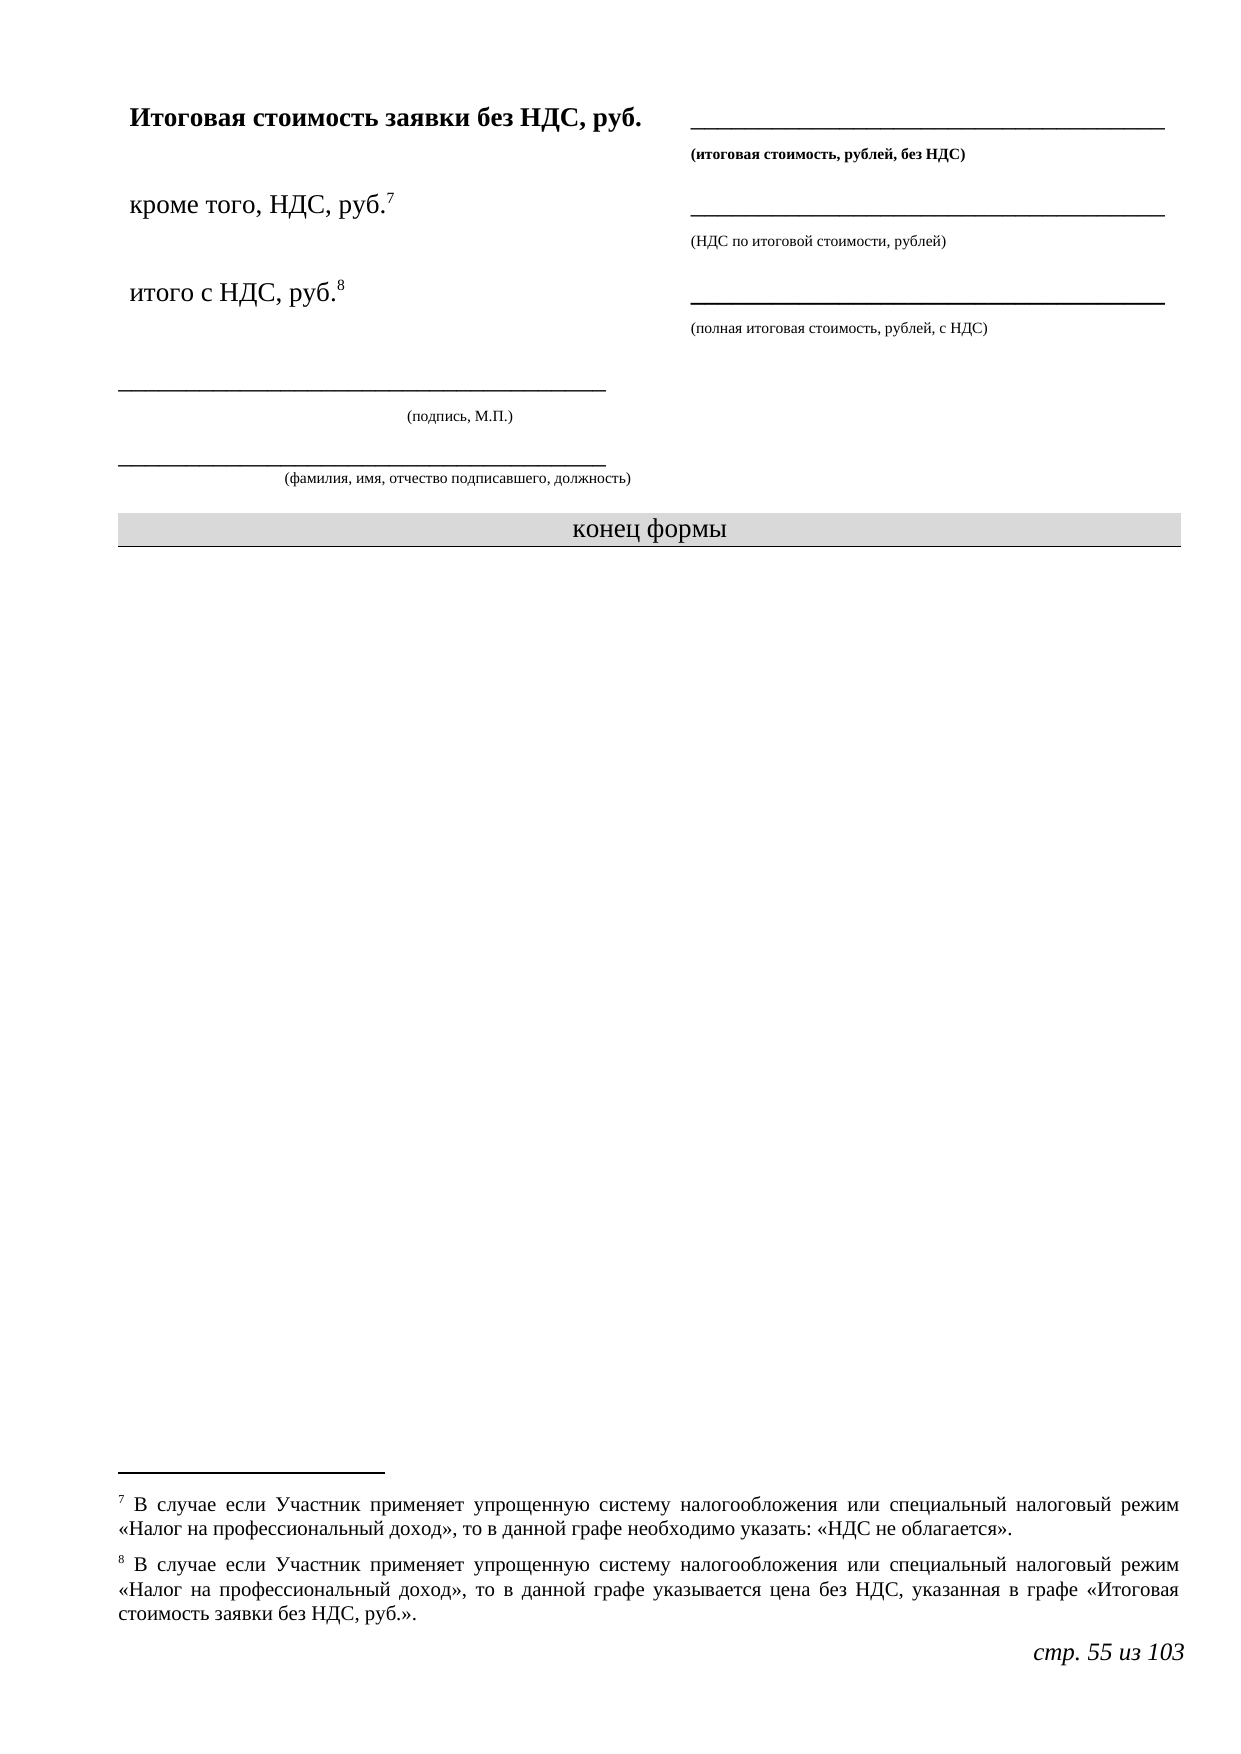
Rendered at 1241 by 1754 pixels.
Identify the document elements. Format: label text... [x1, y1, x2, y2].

table_cell итого с НДС, руб. [118, 263, 679, 351]
table_header ___________________________________ (итоговая стоимость, рублей, без НДС) [679, 89, 1185, 176]
table_cell кроме того, НДС, руб. [118, 176, 679, 263]
text конец формы [118, 513, 1181, 546]
text (подпись, М.П.) [118, 407, 797, 438]
text ____________________________________ [118, 438, 1181, 469]
text ____________________________________ [118, 363, 1181, 394]
table_cell ___________________________________ (полная итоговая стоимость, рублей, с НДС) [679, 263, 1185, 351]
table_header Итоговая стоимость заявки без НДС, руб. [118, 89, 679, 176]
table_cell ___________________________________ (НДС по итоговой стоимости, рублей) [679, 176, 1185, 263]
text (фамилия, имя, отчество подписавшего, должность) [118, 469, 797, 500]
